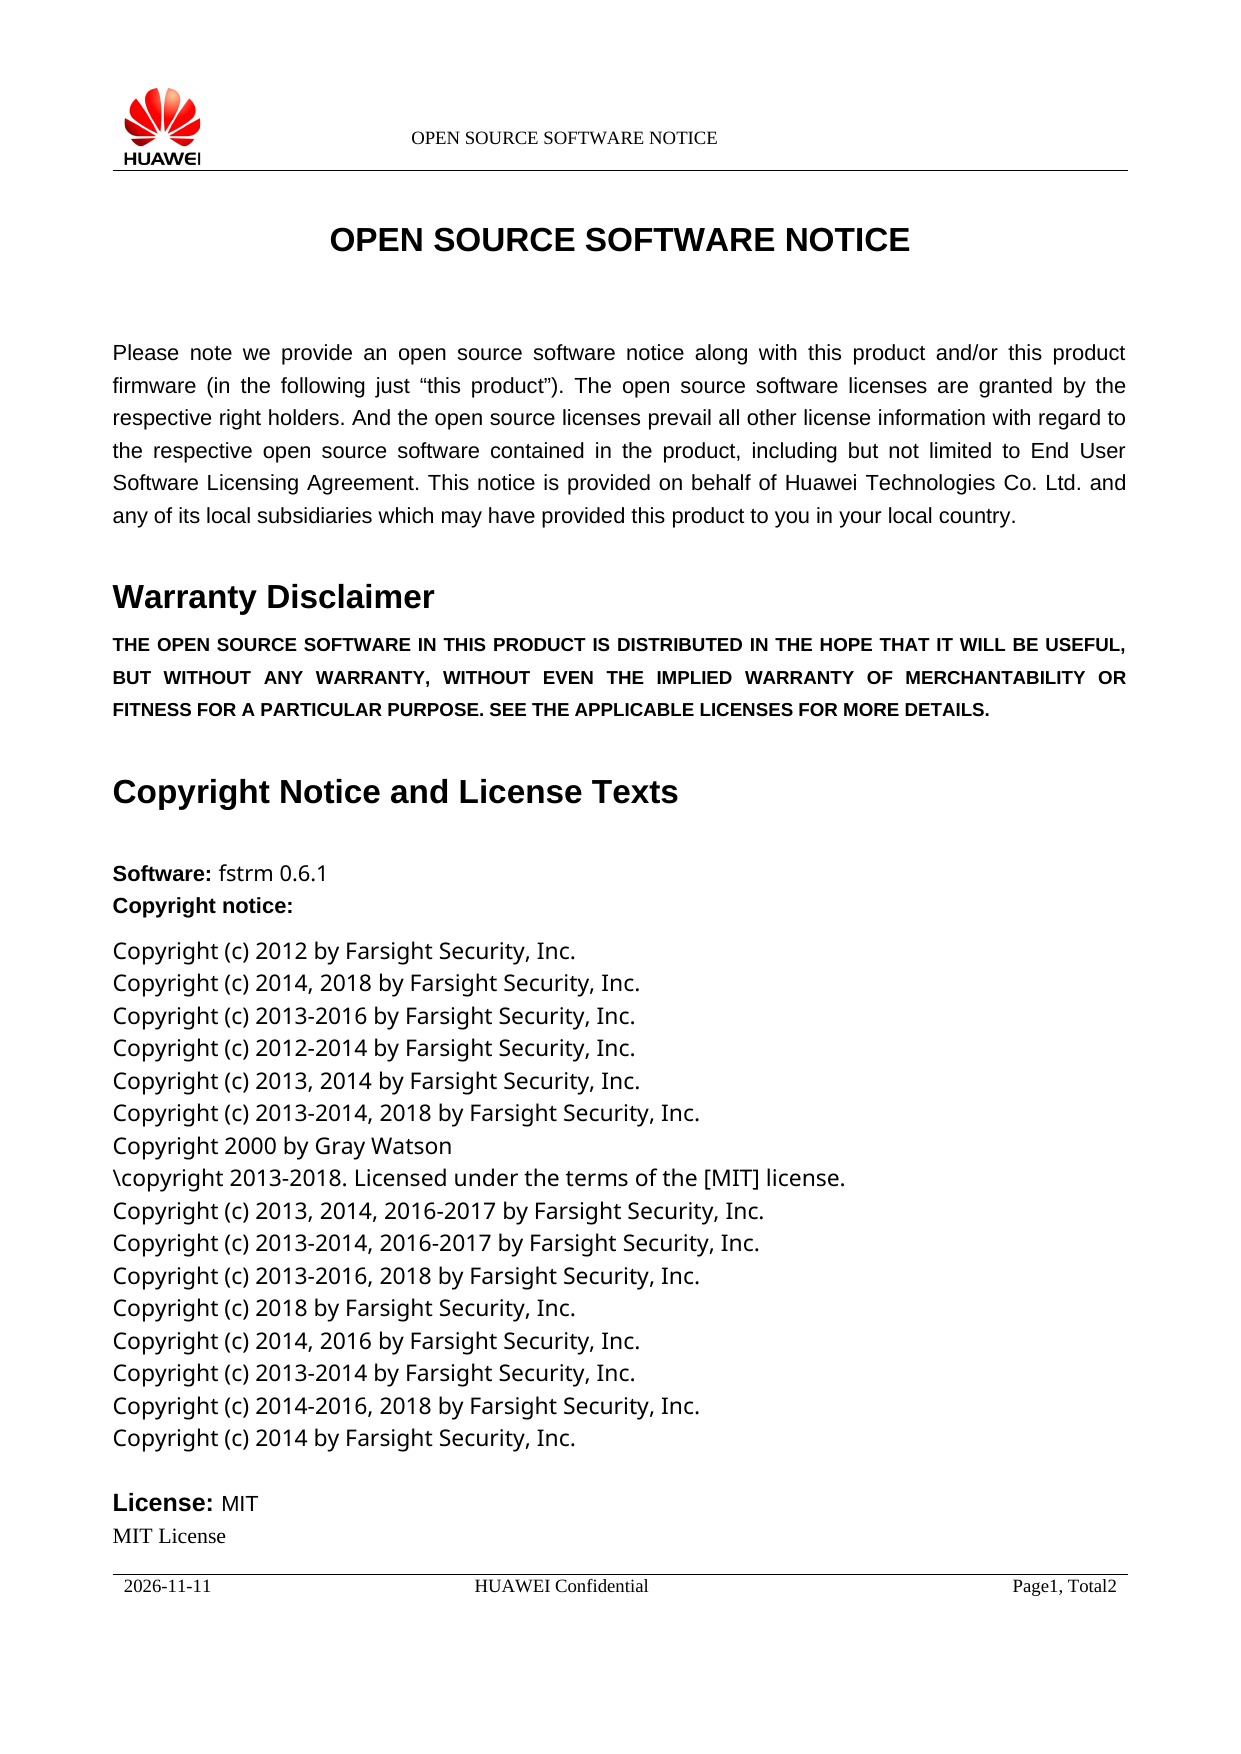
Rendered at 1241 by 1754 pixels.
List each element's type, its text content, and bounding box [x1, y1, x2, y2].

picture [124, 88, 201, 165]
text Copyright notice: [112, 889, 1128, 921]
text Copyright (c) 2012 by Farsight Security, Inc. Copyright (c) 2014, 2018 by Farsight Security, Inc. Copyright (c) 2013-2016 by Farsight Security, Inc. Copyright (c) 2012-2014 by Farsight Security, Inc. Copyright (c) 2013, 2014 by Farsight Security, Inc. Copyright (c) 2013-2014, 2018 by Farsight Security, Inc. Copyright 2000 by Gray Watson \copyright 2013-2018. Licensed under the terms of the [MIT] license. Copyright (c) 2013, 2014, 2016-2017 by Farsight Security, Inc. Copyright (c) 2013-2014, 2016-2017 by Farsight Security, Inc. Copyright (c) 2013-2016, 2018 by Farsight Security, Inc. Copyright (c) 2018 by Farsight Security, Inc. Copyright (c) 2014, 2016 by Farsight Security, Inc. Copyright (c) 2013-2014 by Farsight Security, Inc. Copyright (c) 2014-2016, 2018 by Farsight Security, Inc. Copyright (c) 2014 by Farsight Security, Inc. [112, 934, 1128, 1486]
text OPEN SOURCE SOFTWARE NOTICE [112, 206, 1128, 271]
text Warranty Disclaimer [112, 564, 1128, 629]
title Software: fstrm 0.6.1 [112, 856, 1128, 889]
text Please note we provide an open source software notice along with this product and/or this product firmware (in the following just “this product”). The open source software licenses are granted by the respective right holders. And the open source licenses prevail all other license information with regard to the respective open source software contained in the product, including but not limited to End User Software Licensing Agreement. This notice is provided on behalf of Huawei Technologies Co. Ltd. and any of its local subsidiaries which may have provided this product to you in your local country. [112, 336, 1128, 531]
text Copyright Notice and License Texts [112, 759, 1128, 824]
text The open source software in this product is distributed in the hope that it will be useful, but WITHOUT ANY WARRANTY, without even the implied warranty of MERCHANTABILITY or FITNESS FOR A PARTICULAR PURPOSE. See the applicable licenses for more details. [112, 629, 1128, 726]
text License: MIT [112, 1486, 1128, 1519]
